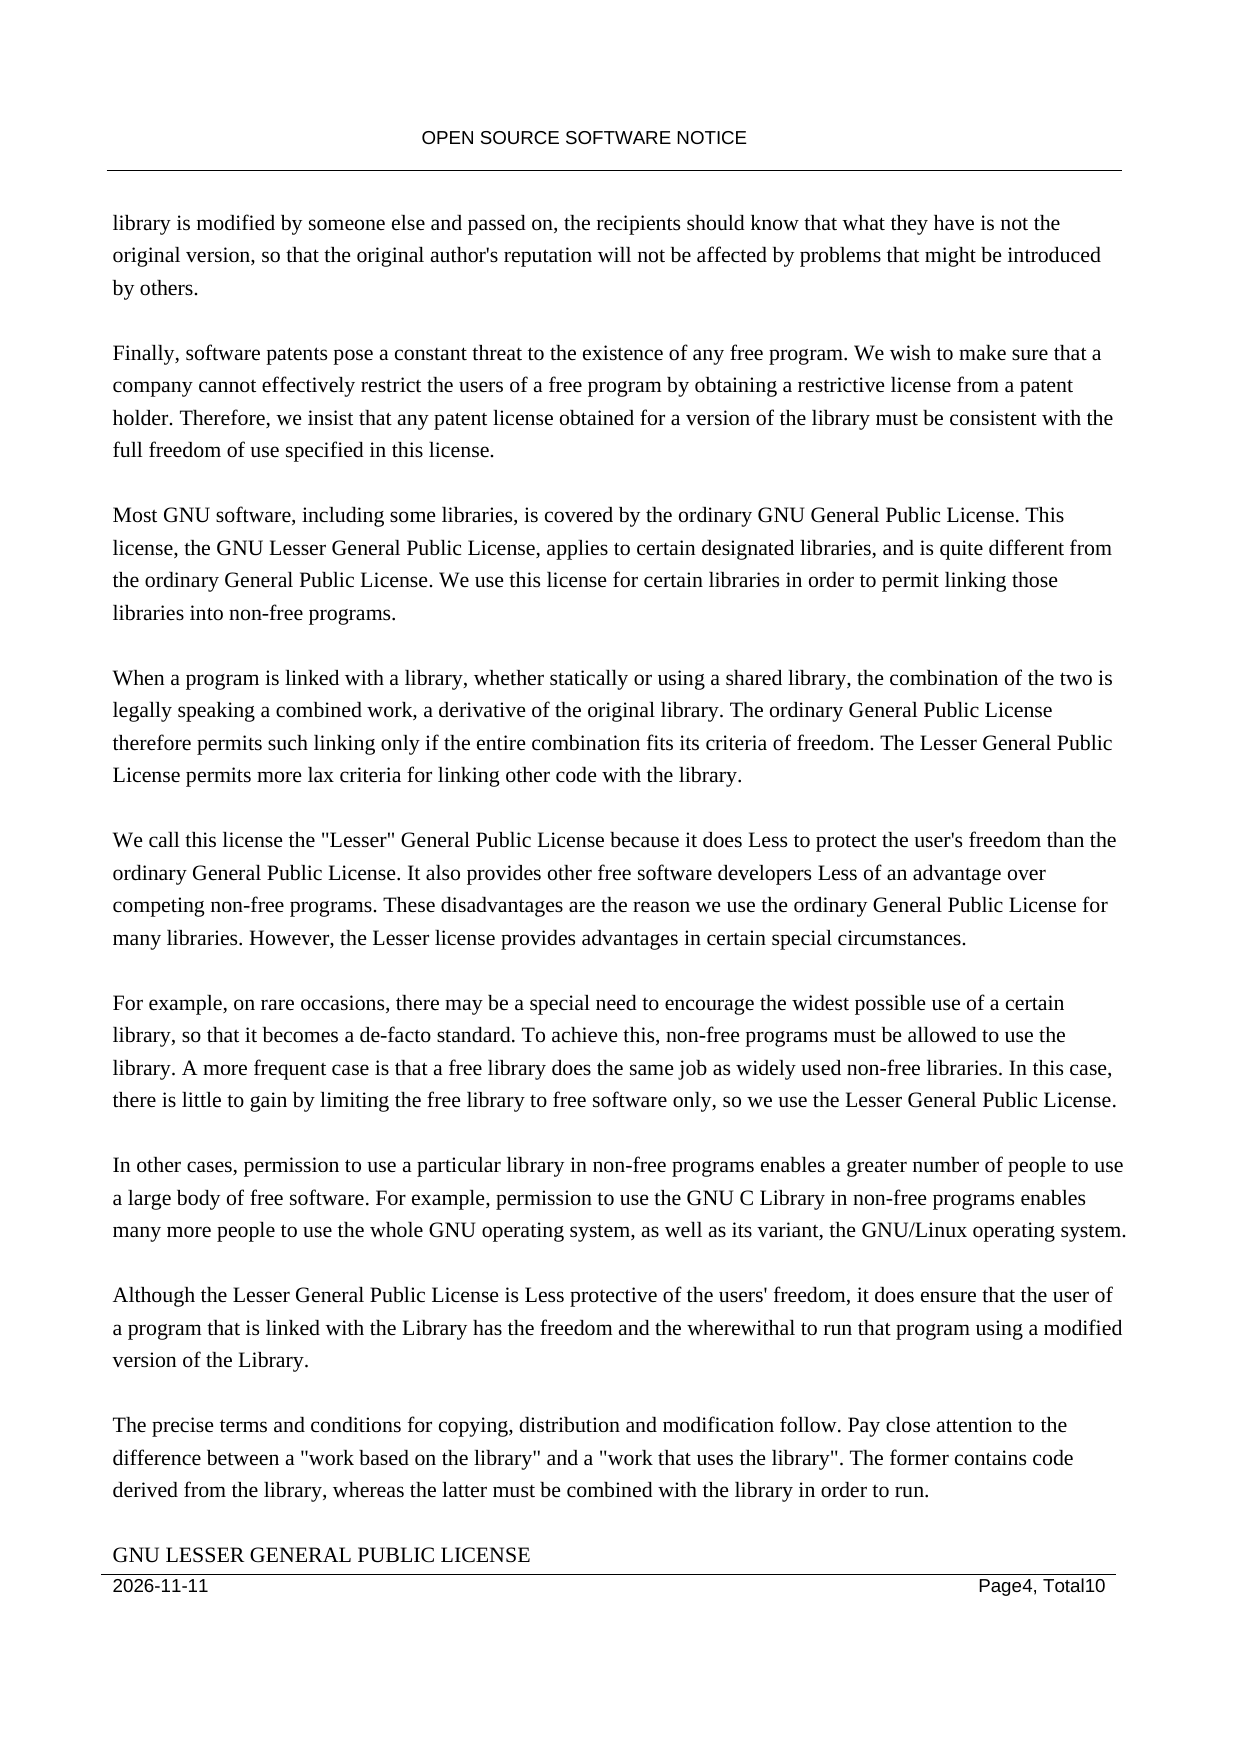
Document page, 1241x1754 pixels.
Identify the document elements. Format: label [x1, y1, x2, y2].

text [112, 206, 1128, 1571]
